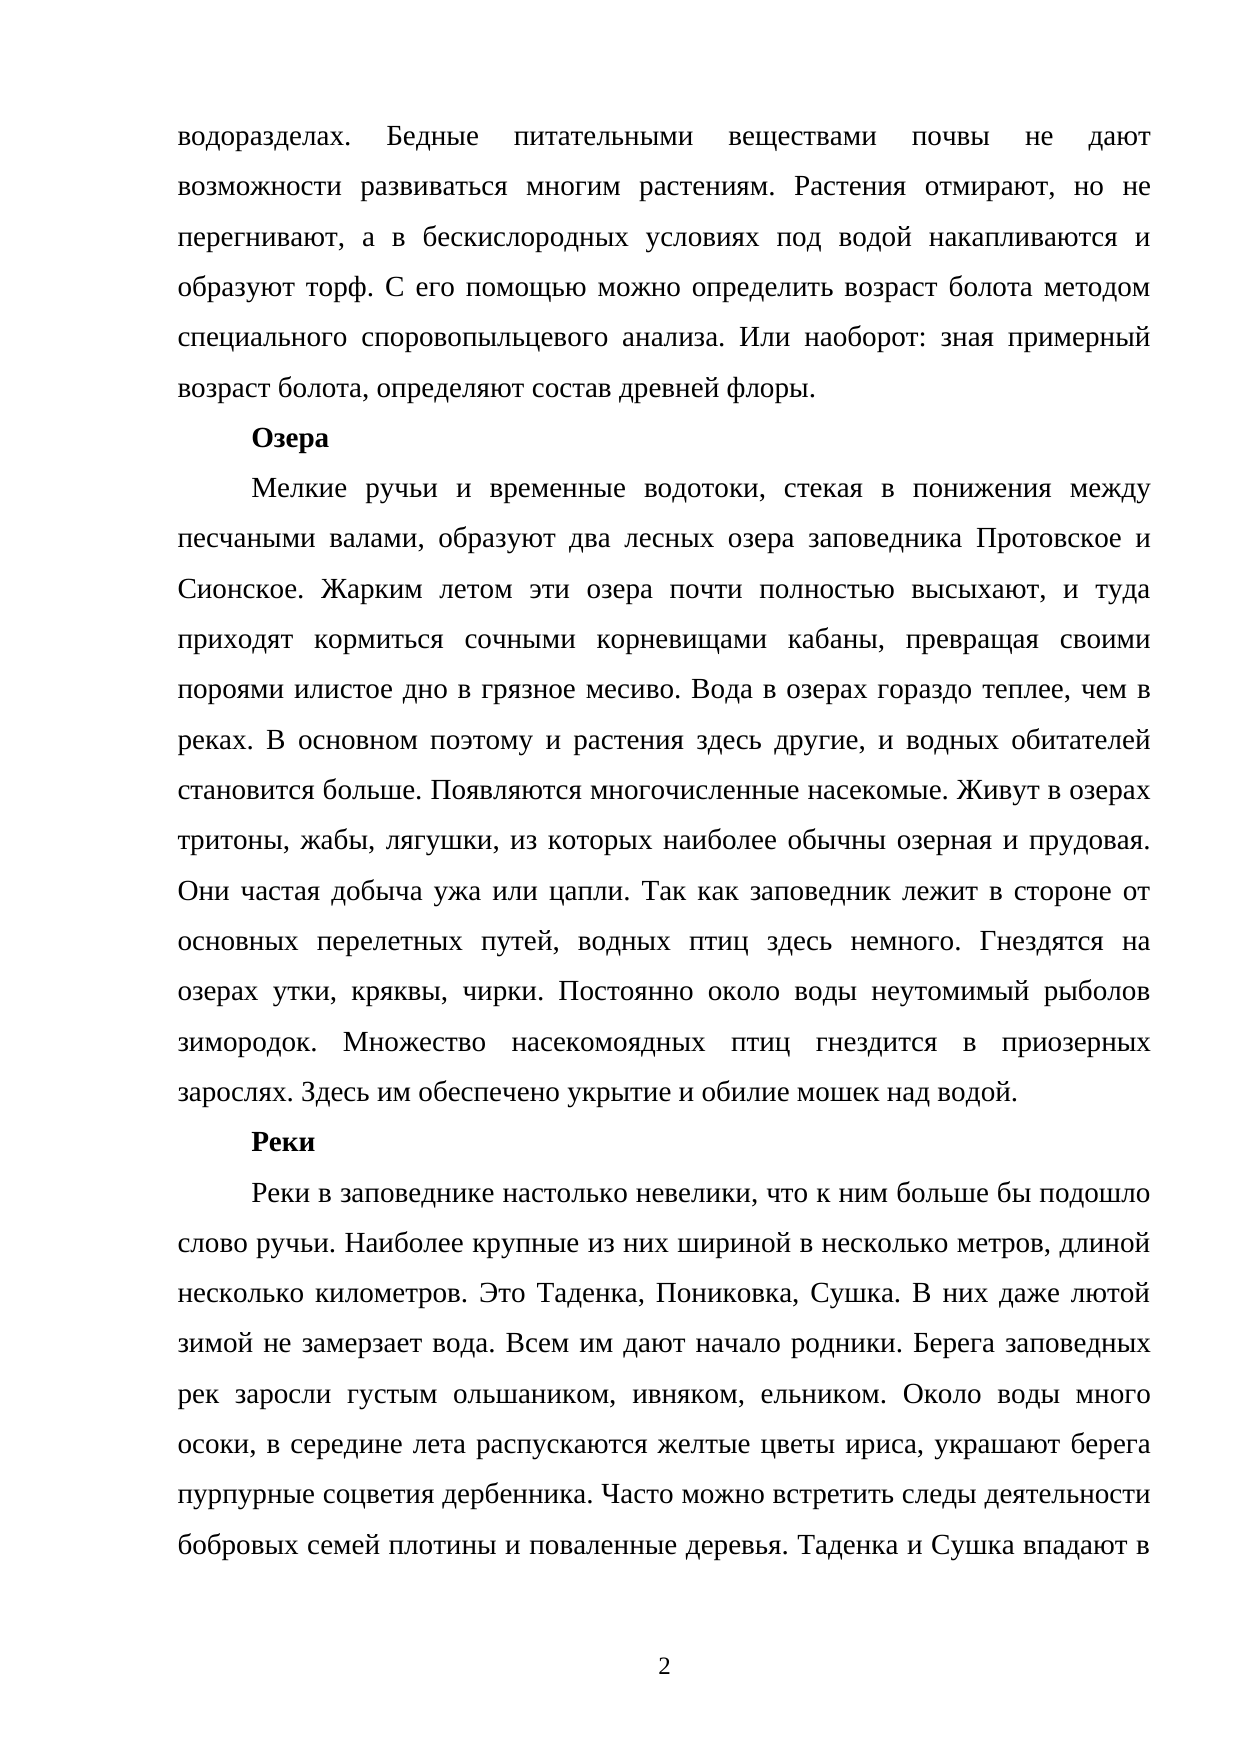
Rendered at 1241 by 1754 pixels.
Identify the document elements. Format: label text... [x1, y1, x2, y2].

subtitle Озера [177, 420, 1152, 453]
text Мелкие ручьи и временные водотоки, стекая в понижения между песчаными валами, образуют два лесных озера заповедника Протовское и Сионское. Жарким летом эти озера почти полностью высыхают, и туда приходят кормиться сочными корневищами кабаны, превращая своими пороями илистое дно в грязное месиво. Вода в озерах гораздо теплее, чем в реках. В основном поэтому и растения здесь другие, и водных обитателей становится больше. Появляются многочисленные насекомые. Живут в озерах тритоны, жабы, лягушки, из которых наиболее обычны озерная и прудовая. Они частая добыча ужа или цапли. Так как заповедник лежит в стороне от основных перелетных путей, водных птиц здесь немного. Гнездятся на озерах утки, кряквы, чирки. Постоянно около воды неутомимый рыболов зимородок. Множество насекомоядных птиц гнездится в приозерных зарослях. Здесь им обеспечено укрытие и обилие мошек над водой. [177, 470, 1152, 1108]
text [177, 1175, 1152, 1560]
subtitle Реки [177, 1124, 1152, 1158]
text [177, 118, 1152, 403]
